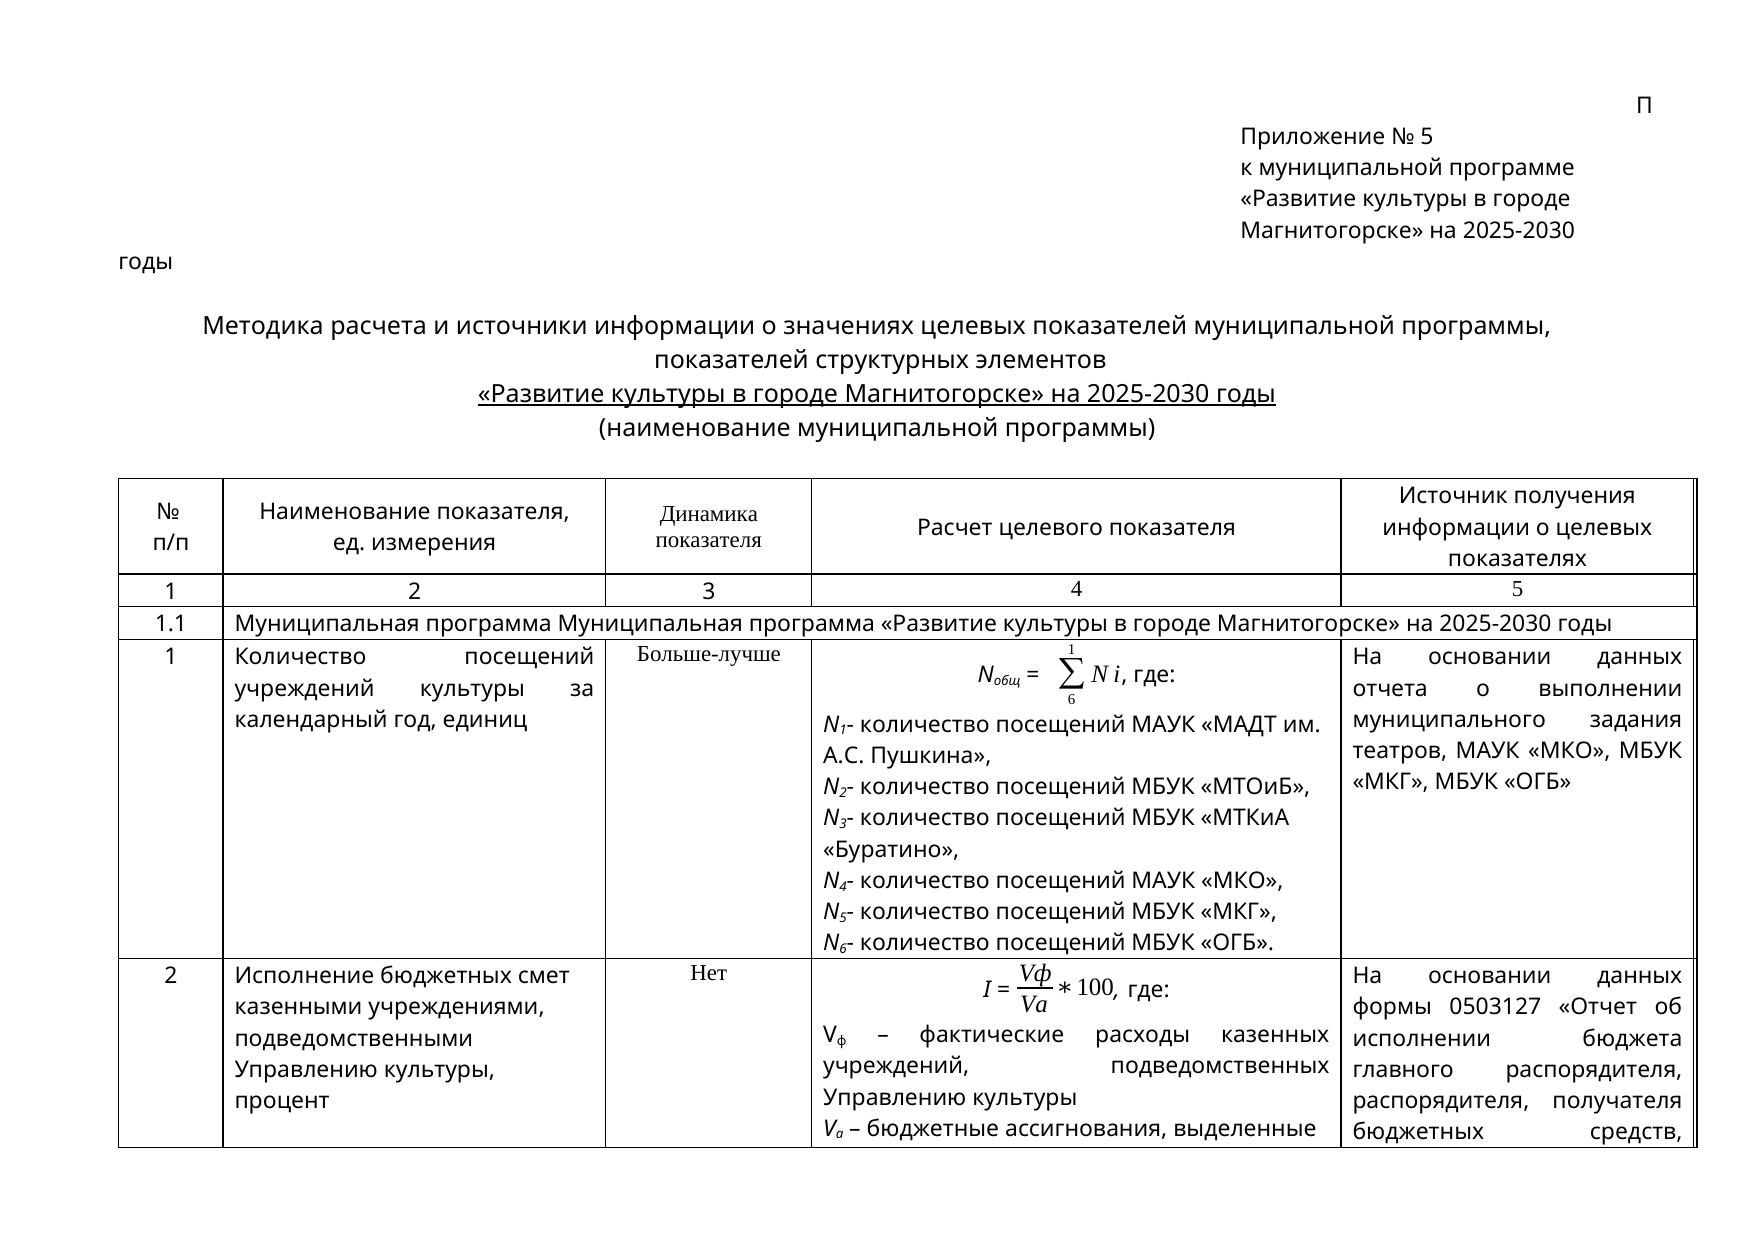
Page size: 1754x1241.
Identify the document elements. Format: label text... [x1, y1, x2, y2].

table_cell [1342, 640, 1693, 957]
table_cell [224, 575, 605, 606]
text «Развитие культуры в городе Магнитогорске» на 2025-2030 годы [118, 376, 1636, 409]
text «Развитие культуры в городе [118, 182, 1636, 214]
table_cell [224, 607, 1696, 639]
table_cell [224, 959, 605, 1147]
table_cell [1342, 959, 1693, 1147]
list ППриложение № 5 [1240, 89, 1636, 151]
text (наименование муниципальной программы) [118, 409, 1636, 444]
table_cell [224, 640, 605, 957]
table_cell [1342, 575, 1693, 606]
text показателей структурных элементов [118, 341, 1636, 376]
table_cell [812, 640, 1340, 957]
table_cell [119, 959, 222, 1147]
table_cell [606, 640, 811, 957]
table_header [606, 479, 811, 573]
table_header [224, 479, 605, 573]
text к муниципальной программе [118, 151, 1636, 182]
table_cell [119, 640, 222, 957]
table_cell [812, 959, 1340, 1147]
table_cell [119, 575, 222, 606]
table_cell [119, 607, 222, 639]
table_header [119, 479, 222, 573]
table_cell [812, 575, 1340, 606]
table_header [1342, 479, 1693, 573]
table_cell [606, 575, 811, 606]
text Магнитогорске» на 2025-2030 годы [118, 214, 1636, 276]
text Методика расчета и источники информации о значениях целевых показателей муниципальной программы, [118, 307, 1636, 341]
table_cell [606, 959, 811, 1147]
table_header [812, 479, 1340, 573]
